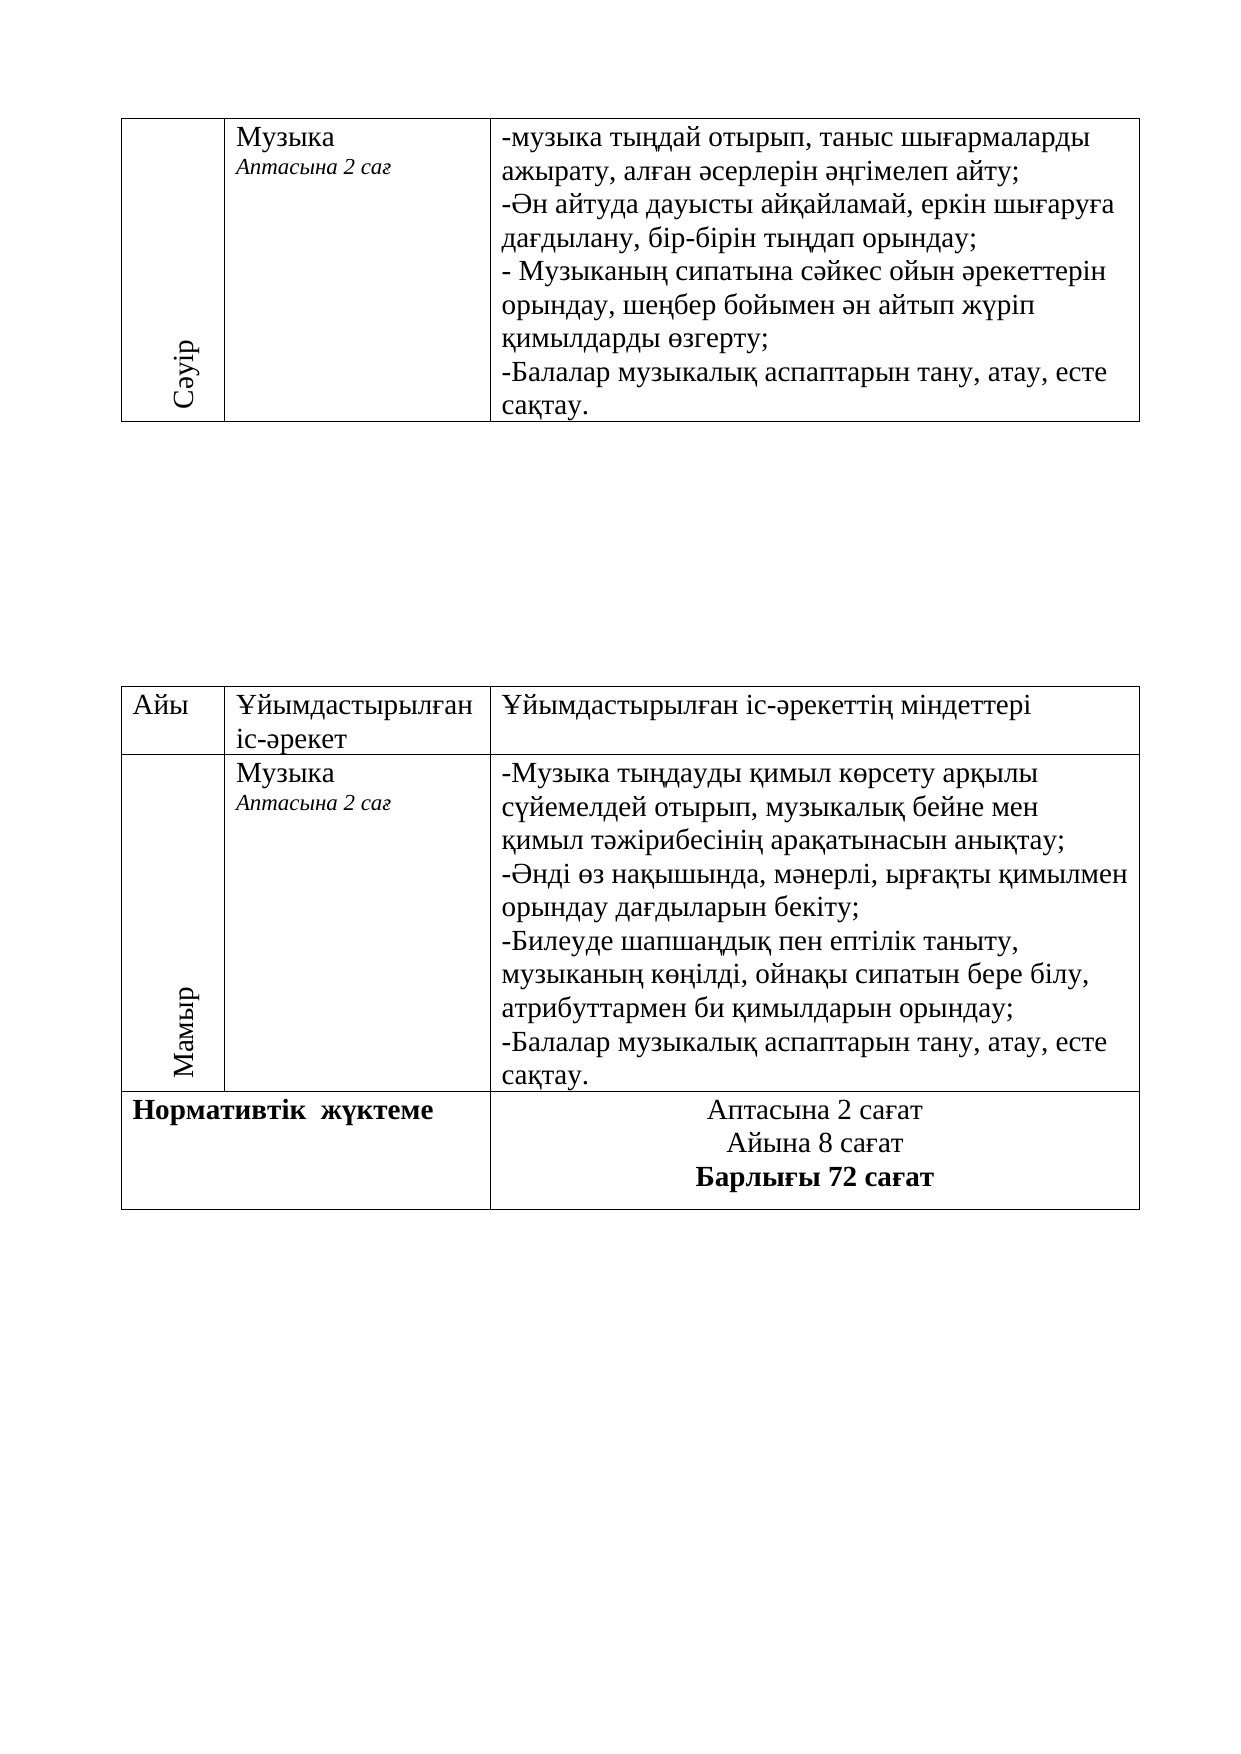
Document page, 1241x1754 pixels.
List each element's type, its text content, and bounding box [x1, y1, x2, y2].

table_cell Музыка Аптасына 2 сағ [225, 755, 490, 1091]
table_header Ұйымдастырылған іс-әрекет [225, 687, 490, 754]
table_cell -музыка тыңдай отырып, таныс шығармаларды ажырату, алған әсерлерін әңгімелеп айту; -Ән айтуда дауысты айқайламай, еркін шығаруға дағдылану, бір-бірін тыңдап орындау; - Музыканың сипатына сәйкес ойын әрекеттерін орындау, шеңбер бойымен ән айтып жүріп қимылдарды өзгерту; -Балалар музыкалық аспаптарын тану, атау, есте сақтау. [491, 119, 1139, 421]
table_cell -Музыка тыңдауды қимыл көрсету арқылы сүйемелдей отырып, музыкалық бейне мен қимыл тәжірибесінің арақатынасын анықтау; -Әнді өз нақышында, мәнерлі, ырғақты қимылмен орындау дағдыларын бекіту; -Билеуде шапшаңдық пен ептілік таныту, музыканың көңілді, ойнақы сипатын бере білу, атрибуттармен би қимылдарын орындау; -Балалар музыкалық аспаптарын тану, атау, есте сақтау. [491, 755, 1139, 1091]
table_cell Нормативтік жүктеме [122, 1092, 490, 1209]
table_cell Мамыр [122, 755, 224, 1091]
table_cell Музыка Аптасына 2 сағ [225, 119, 490, 421]
table_header Айы [122, 687, 224, 754]
table_cell Сәуір [122, 119, 224, 421]
table_header Ұйымдастырылған іс-әрекеттің міндеттері [491, 687, 1139, 754]
table_cell Аптасына 2 сағат Айына 8 сағат Барлығы 72 сағат [491, 1092, 1139, 1209]
